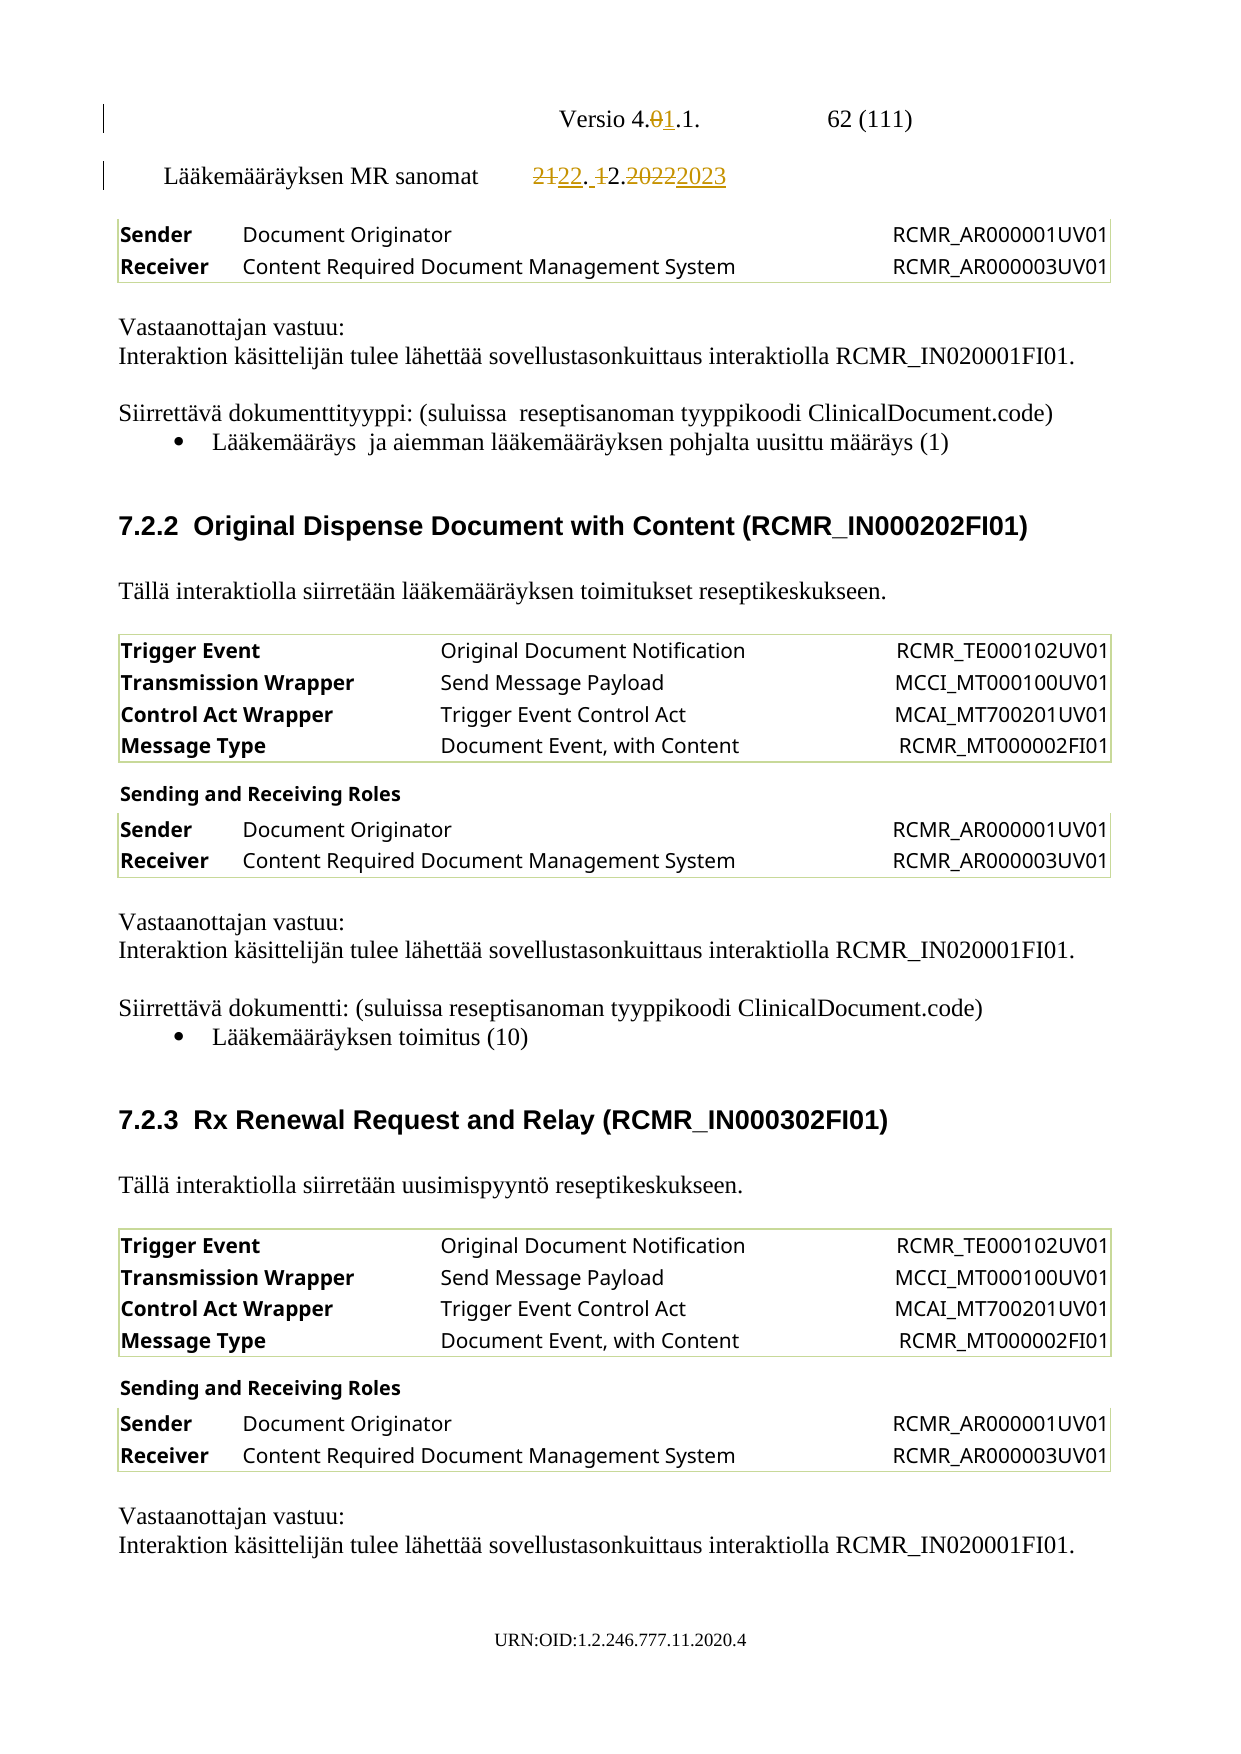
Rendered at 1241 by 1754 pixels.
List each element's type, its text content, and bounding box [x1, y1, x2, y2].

text Vastaanottajan vastuu: [118, 312, 1122, 341]
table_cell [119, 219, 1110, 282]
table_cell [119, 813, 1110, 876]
text Siirrettävä dokumentti: (suluissa reseptisanoman tyyppikoodi ClinicalDocument.code) [118, 993, 1122, 1022]
list Lääkemääräys ja aiemman lääkemääräyksen pohjalta uusittu määräys (1) [174, 427, 1122, 456]
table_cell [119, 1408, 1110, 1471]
text Interaktion käsittelijän tulee lähettää sovellustasonkuittaus interaktiolla RCMR_IN020001FI01. [118, 341, 1122, 370]
list Lääkemääräyksen toimitus (10) [174, 1022, 1122, 1050]
text Tällä interaktiolla siirretään uusimispyyntö reseptikeskukseen. [118, 1170, 1122, 1199]
text Interaktion käsittelijän tulee lähettää sovellustasonkuittaus interaktiolla RCMR_IN020001FI01. [118, 1530, 1122, 1559]
subtitle Rx Renewal Request and Relay (RCMR_IN000302FI01) [118, 1104, 1122, 1135]
text Vastaanottajan vastuu: [118, 1501, 1122, 1530]
text Vastaanottajan vastuu: [118, 907, 1122, 935]
text Tällä interaktiolla siirretään lääkemääräyksen toimitukset reseptikeskukseen. [118, 576, 1122, 605]
subtitle Original Dispense Document with Content (RCMR_IN000202FI01) [118, 510, 1122, 541]
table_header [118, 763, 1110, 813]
text Siirrettävä dokumenttityyppi: (suluissa reseptisanoman tyyppikoodi ClinicalDocument.code) [118, 398, 1122, 427]
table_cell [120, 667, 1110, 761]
text Interaktion käsittelijän tulee lähettää sovellustasonkuittaus interaktiolla RCMR_IN020001FI01. [118, 935, 1122, 964]
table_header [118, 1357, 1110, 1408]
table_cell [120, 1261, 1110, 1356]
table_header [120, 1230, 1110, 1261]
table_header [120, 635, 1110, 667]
